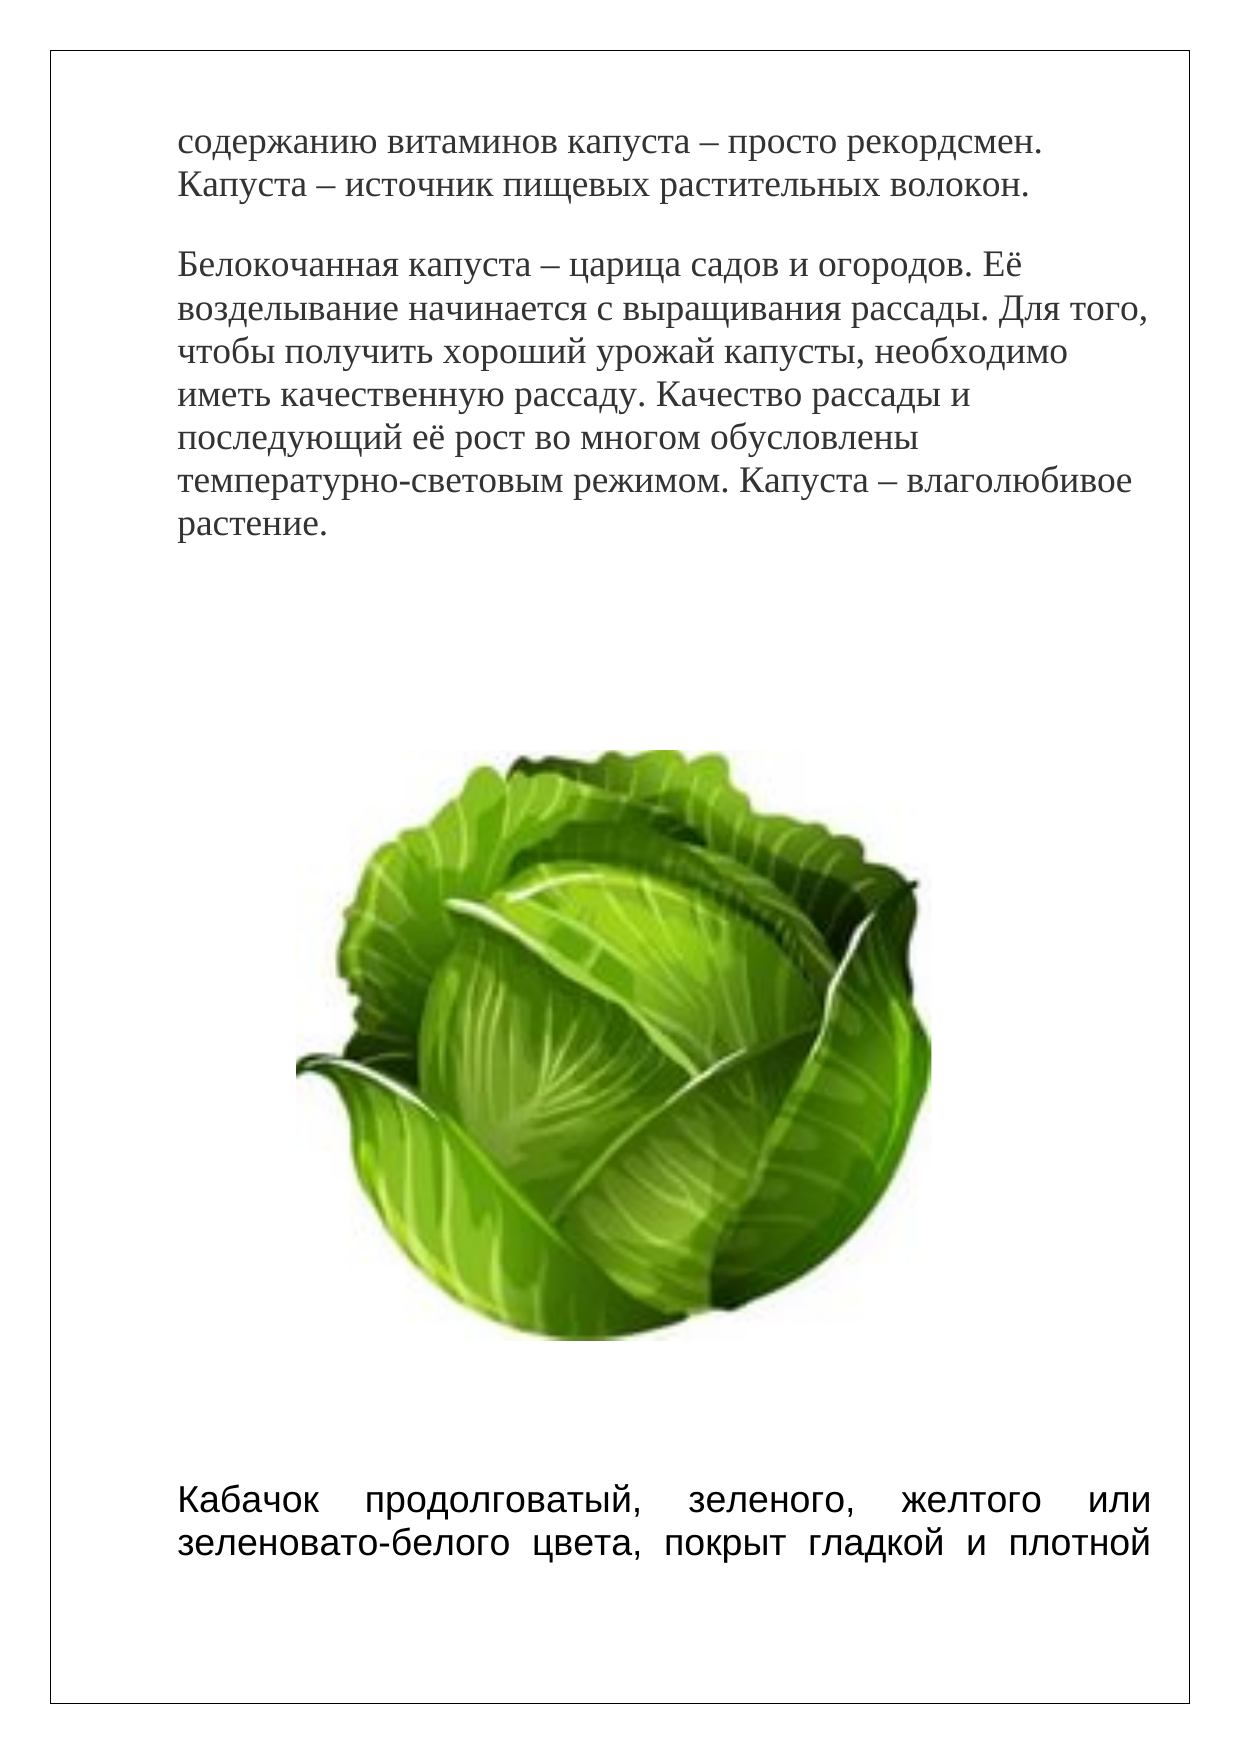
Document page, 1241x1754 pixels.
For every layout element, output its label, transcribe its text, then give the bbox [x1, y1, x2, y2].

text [177, 1477, 1152, 1563]
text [177, 118, 1152, 204]
picture [296, 750, 932, 1341]
text Белокочанная капуста – царица садов и огородов. Её возделывание начинается с выращивания рассады. Для того, чтобы получить хороший урожай капусты, необходимо иметь качественную рассаду. Качество рассады и последующий её рост во многом обусловлены температурно-световым режимом. Капуста – влаголюбивое растение. [177, 242, 1152, 544]
